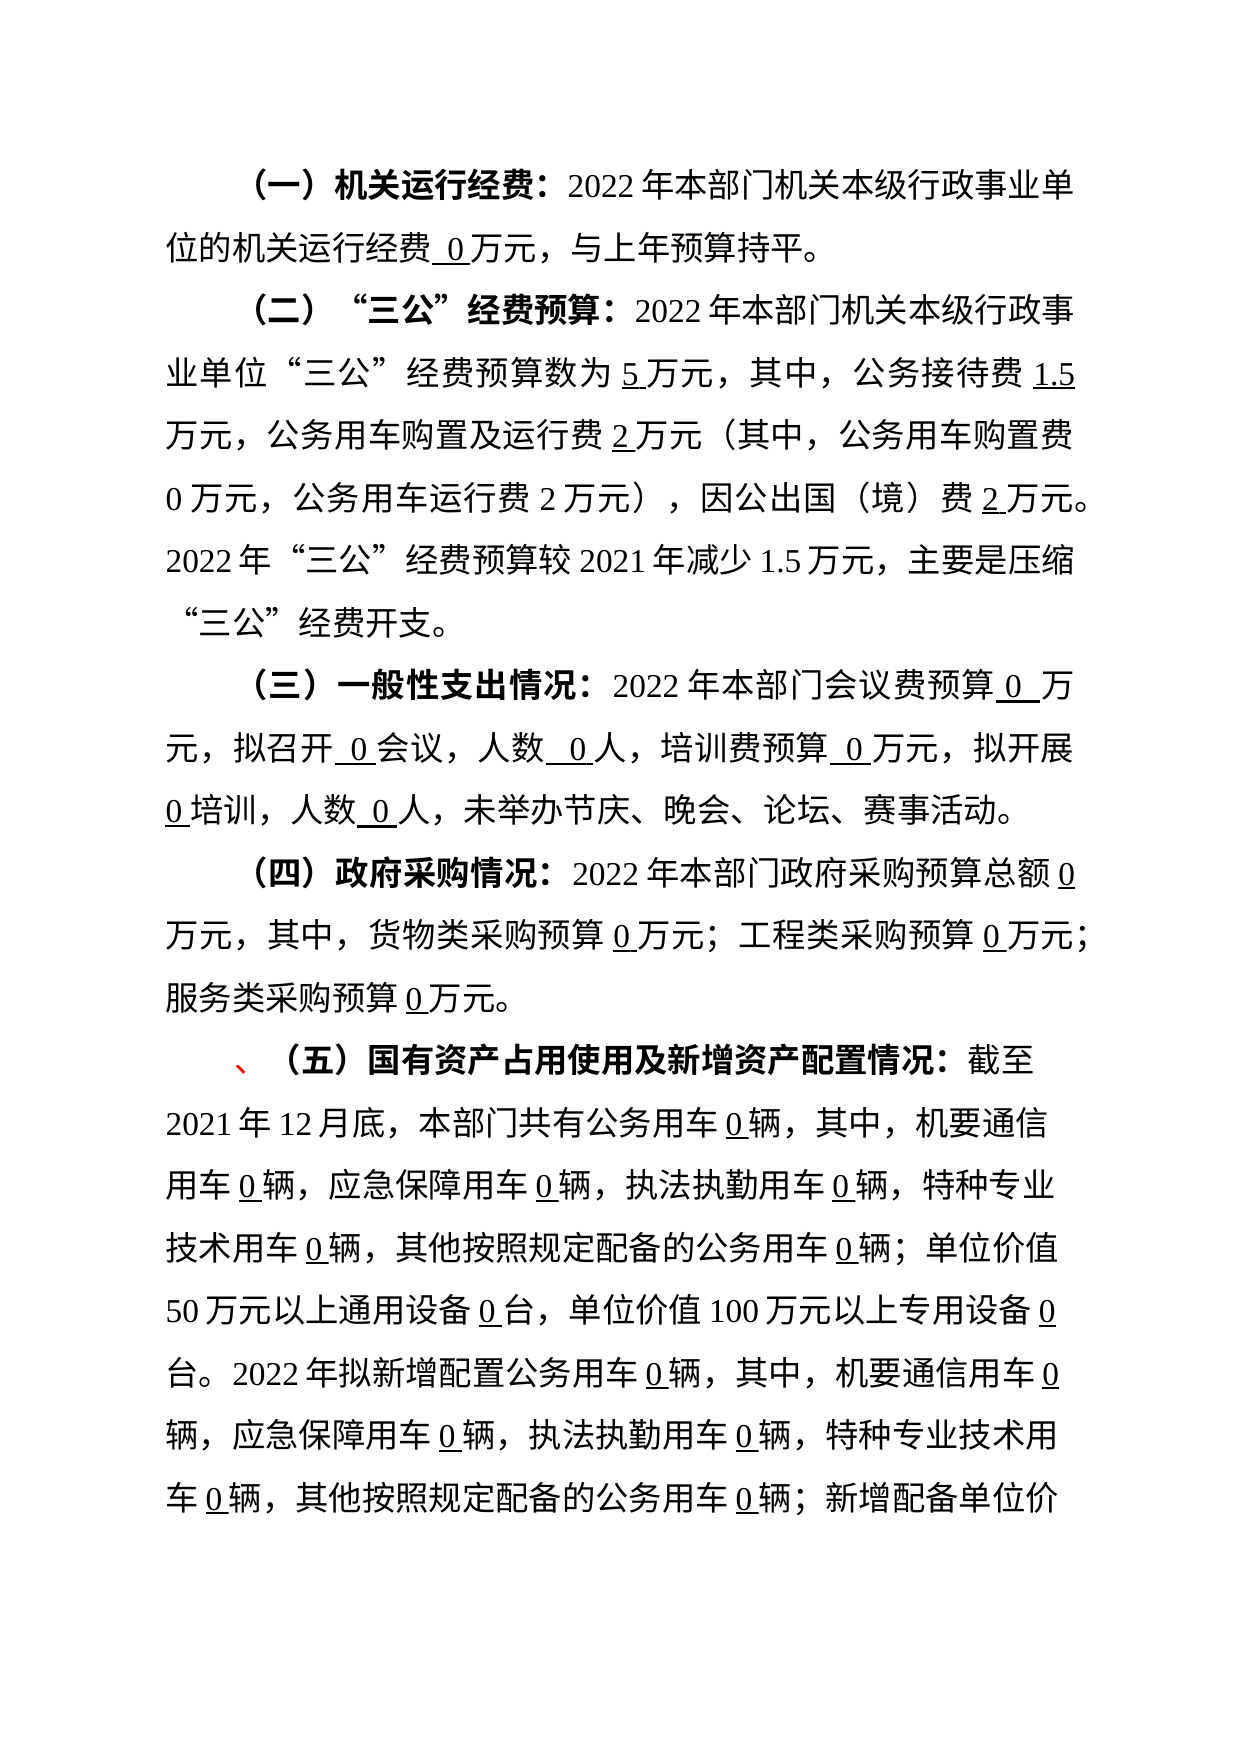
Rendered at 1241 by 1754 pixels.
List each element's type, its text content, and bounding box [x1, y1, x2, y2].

text （二）“三公”经费预算：2022年本部门机关本级行政事业单位“三公”经费预算数为5万元，其中，公务接待费1.5万元，公务用车购置及运行费2万元（其中，公务用车购置费0万元，公务用车运行费2万元），因公出国（境）费2万元。2022年“三公”经费预算较2021年减少1.5万元，主要是压缩“三公”经费开支。 [165, 273, 1075, 648]
text （一）机关运行经费：2022年本部门机关本级行政事业单位的机关运行经费 0万元，与上年预算持平。 [165, 148, 1075, 273]
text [165, 1023, 1075, 1523]
text （四）政府采购情况：2022年本部门政府采购预算总额0万元，其中，货物类采购预算0万元；工程类采购预算0万元；服务类采购预算0万元。 [165, 835, 1075, 1023]
text （三）一般性支出情况：2022年本部门会议费预算 0 万元，拟召开 0 会议，人数 0人，培训费预算 0 万元，拟开展 0 培训，人数 0 人，未举办节庆、晚会、论坛、赛事活动。 [165, 648, 1075, 835]
